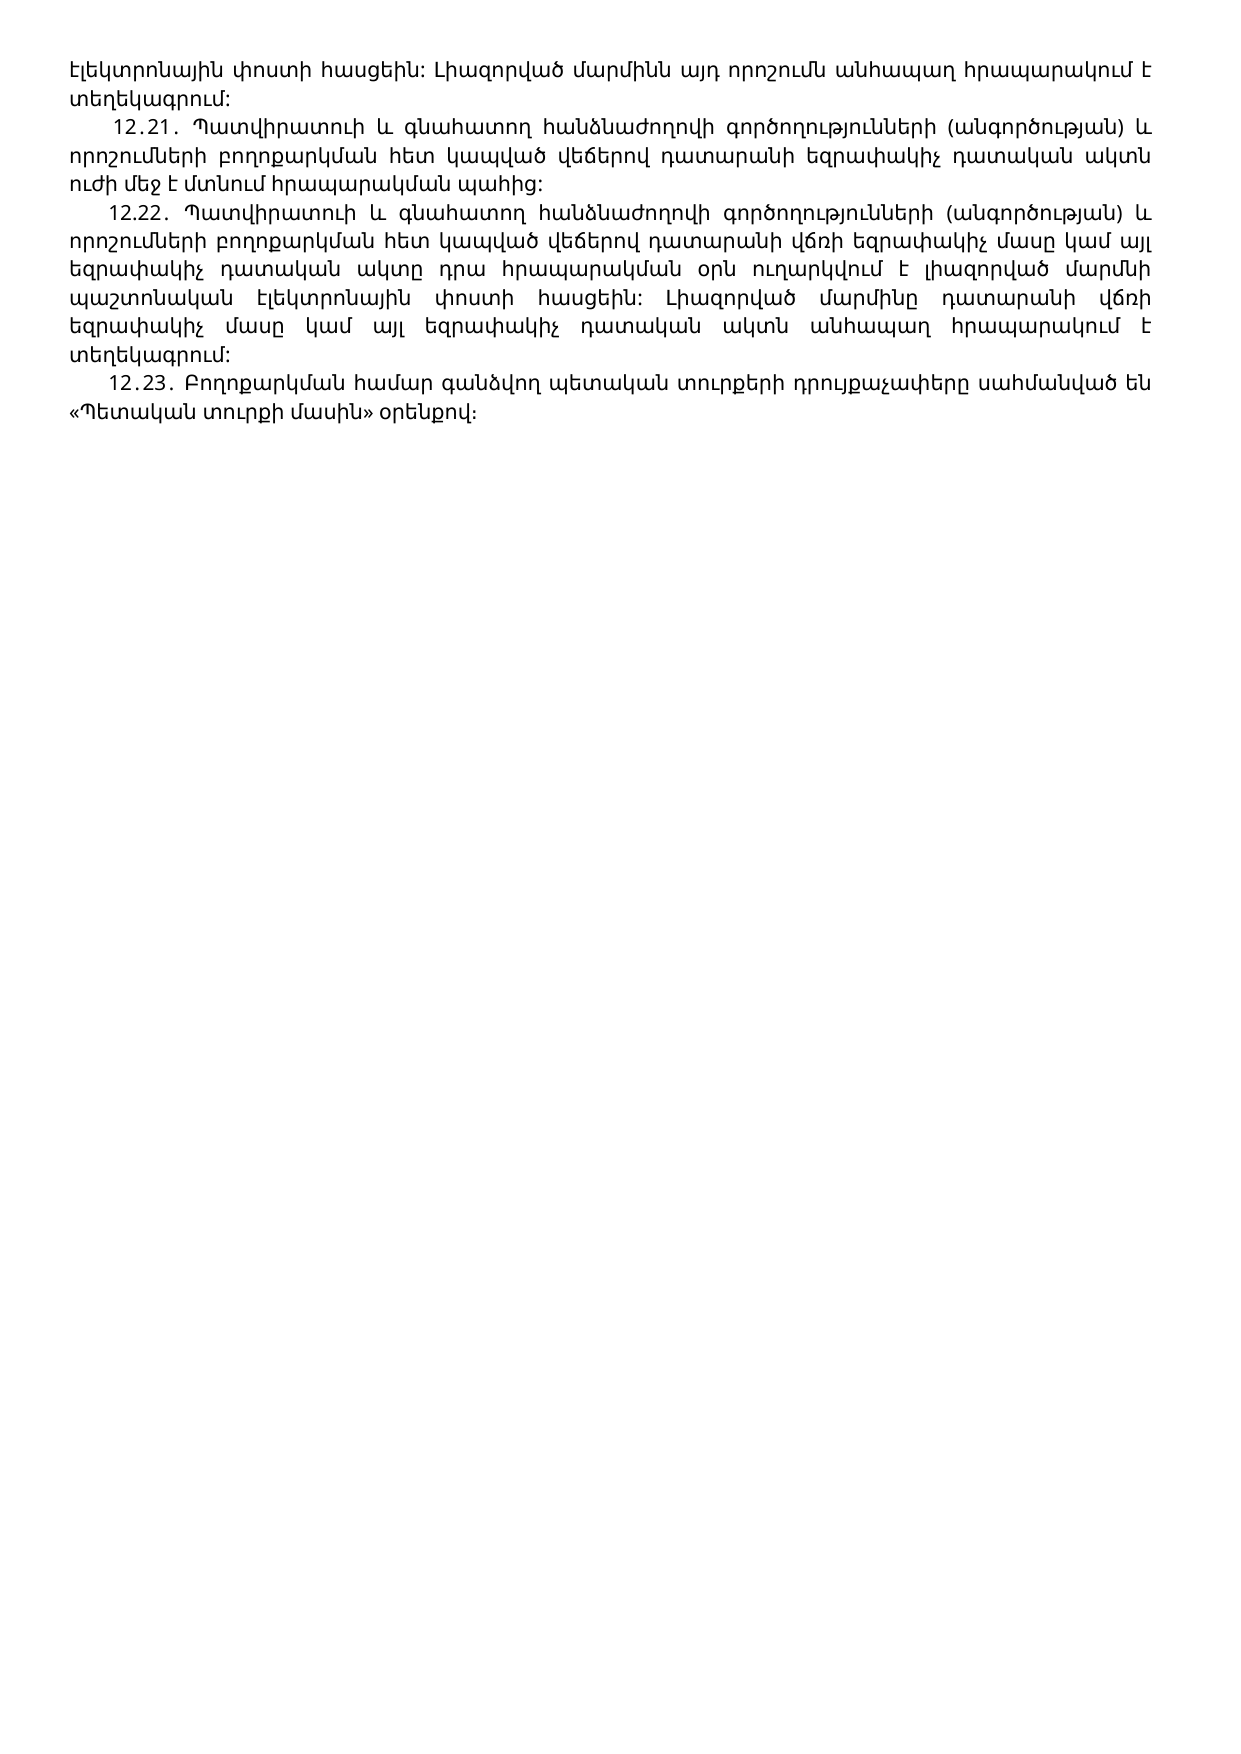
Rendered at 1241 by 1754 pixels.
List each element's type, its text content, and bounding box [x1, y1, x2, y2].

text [69, 56, 1152, 112]
text 12․21․ Պատվիրատուի և գնահատող հանձնաժողովի գործողությունների (անգործության) և որոշումների բողոքարկման հետ կապված վեճերով դատարանի եզրափակիչ դատական ակտն ուժի մեջ է մտնում հրապարակման պահից: [69, 112, 1152, 198]
text 12․23․ Բողոքարկման համար գանձվող պետական տուրքերի դրույքաչափերը սահմանված են «Պետական տուրքի մասին» օրենքով։ [69, 368, 1152, 425]
text 12.22․ Պատվիրատուի և գնահատող հանձնաժողովի գործողությունների (անգործության) և որոշումների բողոքարկման հետ կապված վեճերով դատարանի վճռի եզրափակիչ մասը կամ այլ եզրափակիչ դատական ակտը դրա հրապարակման օրն ուղարկվում է լիազորված մարմնի պաշտոնական էլեկտրոնային փոստի հասցեին: Լիազորված մարմինը դատարանի վճռի եզրափակիչ մասը կամ այլ եզրափակիչ դատական ակտն անհապաղ հրապարակում է տեղեկագրում: [69, 198, 1152, 368]
